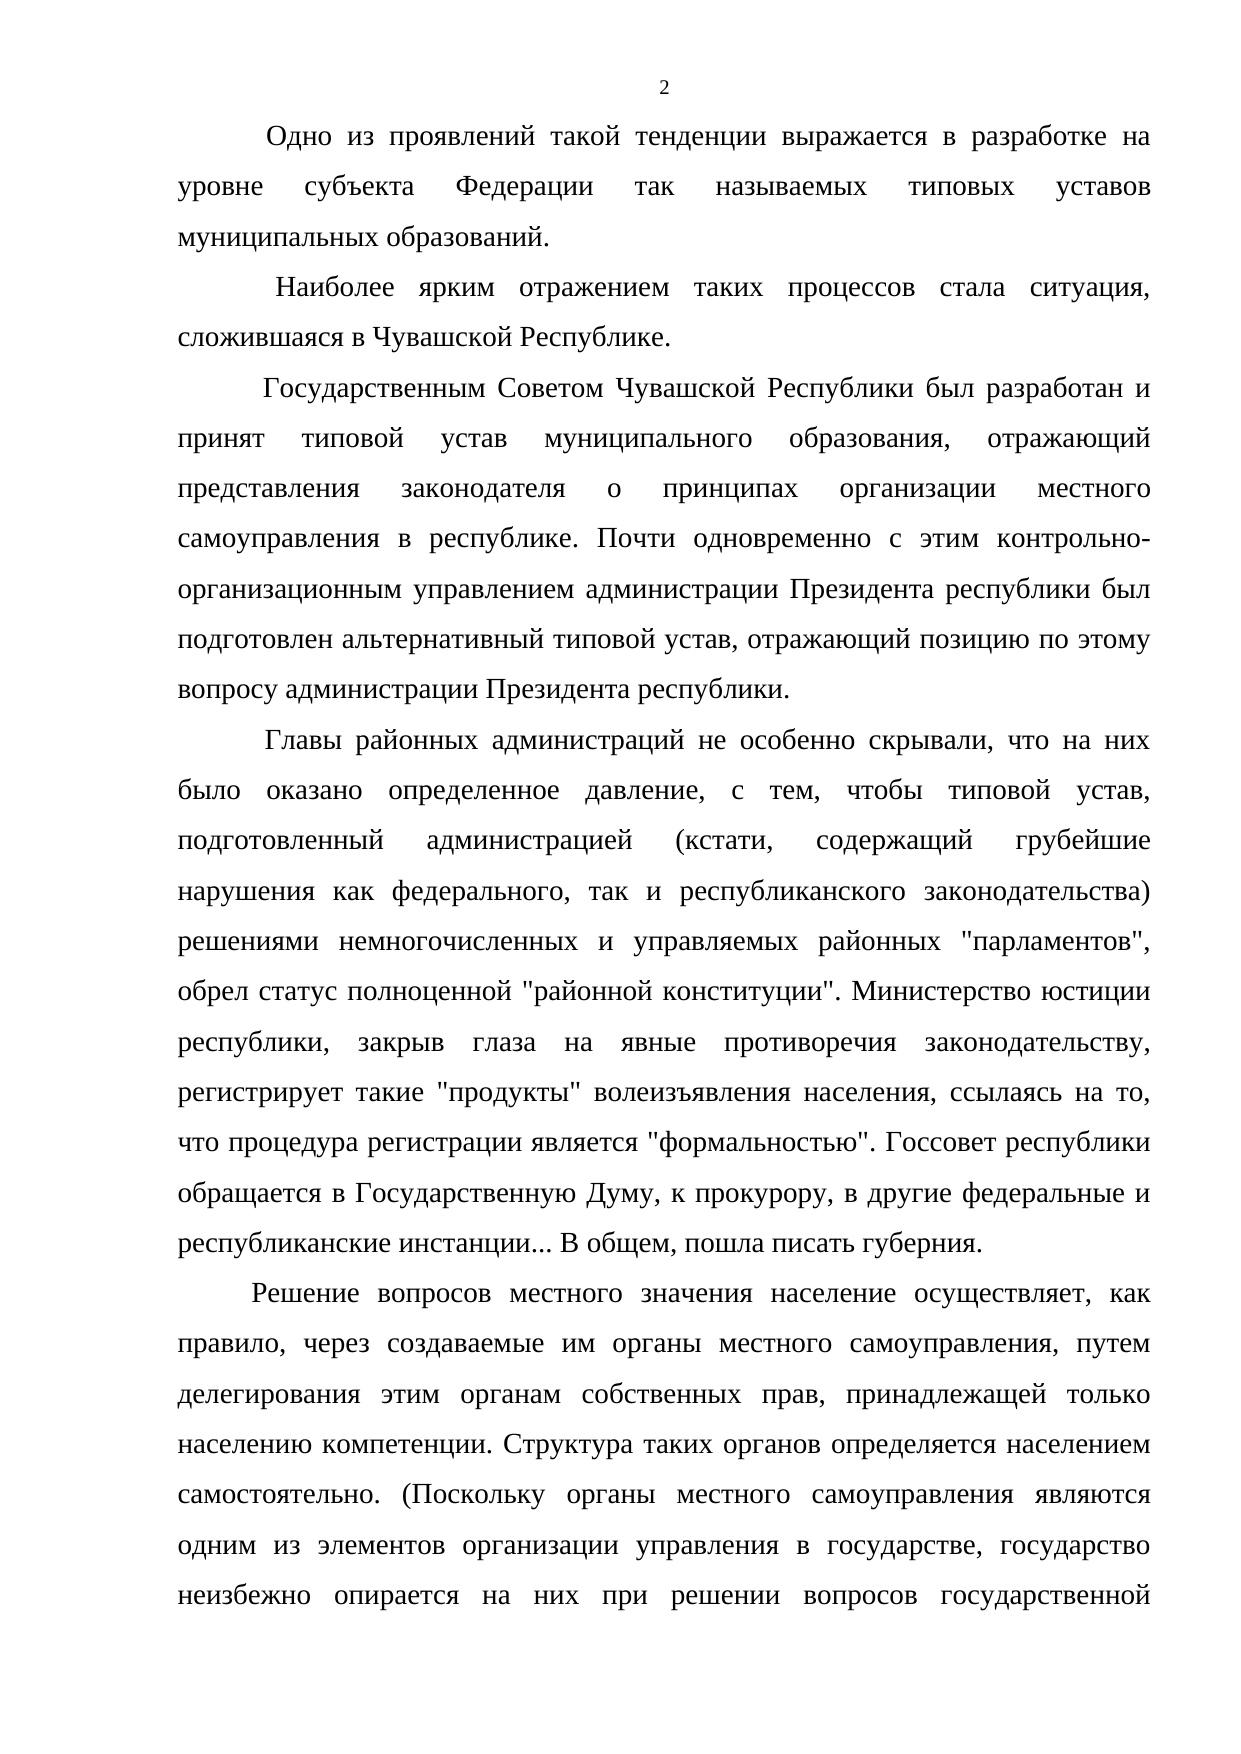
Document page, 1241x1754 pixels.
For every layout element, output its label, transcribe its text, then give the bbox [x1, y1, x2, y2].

text Одно из проявлений такой тенденции выражается в разработке на уровне субъекта Федерации так называемых типовых уставов муниципальных образований. [177, 118, 1152, 252]
text Государственным Советом Чувашской Республики был разработан и принят типовой устав муниципального образования, отражающий представления законодателя о принципах организации местного самоуправления в республике. Почти одновременно с этим контрольно-организационным управлением администрации Президента республики был подготовлен альтернативный типовой устав, отражающий позицию по этому вопросу администрации Президента республики. [177, 370, 1152, 705]
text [177, 1275, 1152, 1611]
text Наиболее ярким отражением таких процессов стала ситуация, сложившаяся в Чувашской Республике. [177, 269, 1152, 353]
text Главы районных администраций не особенно скрывали, что на них было оказано определенное давление, с тем, чтобы типовой устав, подготовленный администрацией (кстати, содержащий грубейшие нарушения как федерального, так и республиканского законодательства) решениями немногочисленных и управляемых районных "парламентов", обрел статус полноценной "районной конституции". Министерство юстиции республики, закрыв глаза на явные противоречия законодательству, регистрирует такие "продукты" волеизъявления населения, ссылаясь на то, что процедура регистрации является "формальностью". Госсовет республики обращается в Государственную Думу, к прокурору, в другие федеральные и республиканские инстанции... В общем, пошла писать губерния. [177, 722, 1152, 1258]
